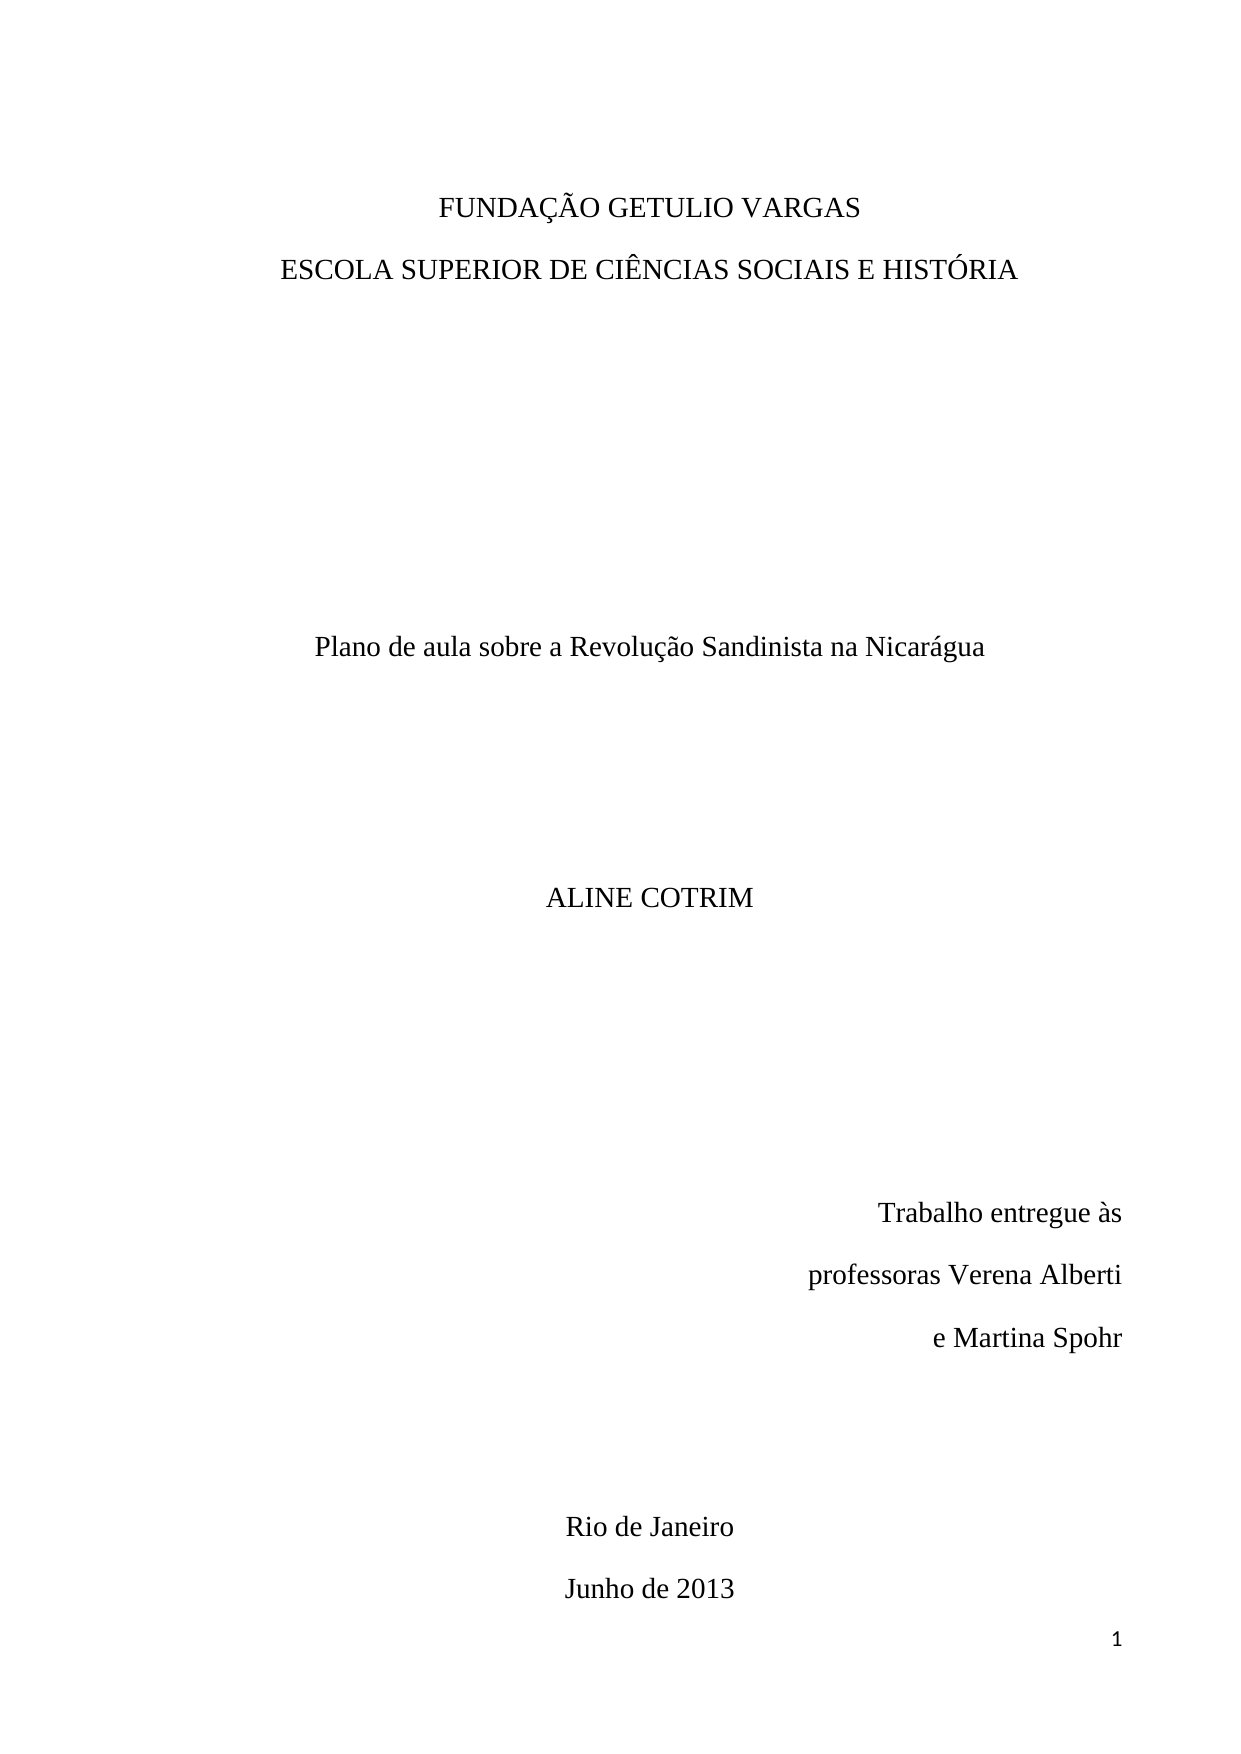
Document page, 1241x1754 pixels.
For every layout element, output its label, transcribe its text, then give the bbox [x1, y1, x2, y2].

text FUNDAÇÃO GETULIO VARGAS [177, 190, 1122, 223]
text professoras Verena Alberti [177, 1257, 1122, 1291]
text Rio de Janeiro [177, 1509, 1122, 1542]
text Plano de aula sobre a Revolução Sandinista na Nicarágua [177, 629, 1122, 663]
text ESCOLA SUPERIOR DE CIÊNCIAS SOCIAIS E HISTÓRIA [177, 252, 1122, 286]
text e Martina Spohr [177, 1320, 1122, 1354]
text Junho de 2013 [177, 1572, 1122, 1605]
text ALINE COTRIM [177, 881, 1122, 914]
text Trabalho entregue às [177, 1195, 1122, 1228]
